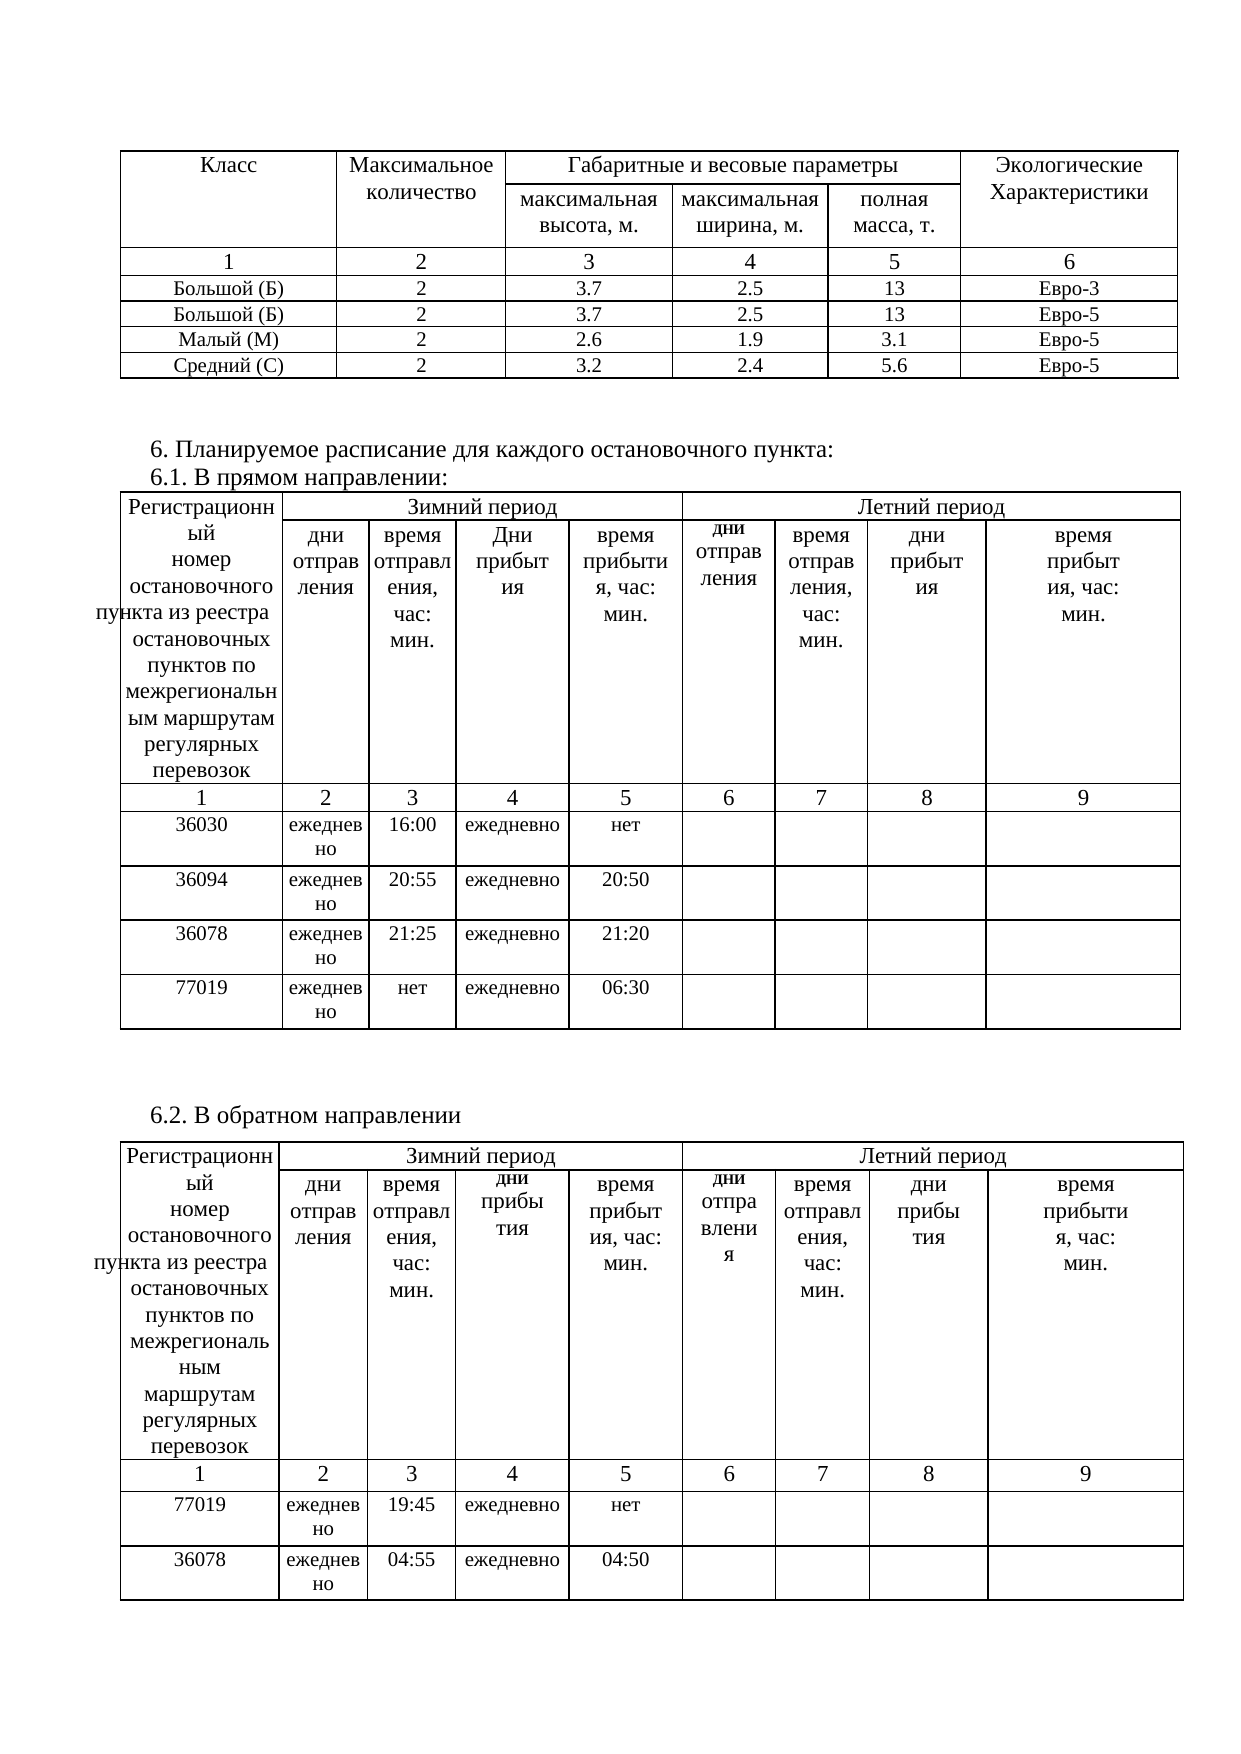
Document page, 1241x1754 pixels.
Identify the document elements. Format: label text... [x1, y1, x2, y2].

table_cell 5.6 [829, 353, 960, 377]
table_cell [868, 867, 985, 919]
table_cell 6 [683, 1460, 775, 1491]
table_cell дни отправ ления [283, 521, 368, 783]
table_cell 4 [673, 248, 827, 274]
table_cell [989, 1547, 1183, 1599]
table_cell 3 [368, 1460, 455, 1491]
table_cell ежедневно [457, 975, 568, 1028]
table_cell [683, 921, 774, 974]
table_cell 2.6 [506, 327, 672, 351]
table_header Регистрационный номер остановочного пункта из реестра остановочных пунктов по межрегиональным маршрутам регулярных перевозок [121, 493, 282, 783]
table_cell 9 [987, 784, 1180, 811]
table_cell 2 [283, 784, 368, 811]
table_cell Евро-5 [961, 327, 1177, 351]
table_cell дни прибы тия [870, 1171, 987, 1459]
table_cell 04:55 [368, 1547, 455, 1599]
table_cell время отправл ения, час: мин. [776, 1171, 869, 1459]
table_cell 3 [506, 248, 672, 274]
table_cell [868, 975, 985, 1028]
table_cell 6 [961, 248, 1177, 274]
table_cell 36094 [121, 867, 282, 919]
table_cell [987, 975, 1180, 1028]
table_cell [987, 867, 1180, 919]
table_cell 36078 [121, 1547, 278, 1599]
table_cell ежедневно [457, 921, 568, 974]
table_cell [987, 812, 1180, 865]
table_cell Евро-5 [961, 353, 1177, 377]
table_cell 2 [337, 276, 505, 300]
table_cell [776, 975, 867, 1028]
table_cell 3.1 [829, 327, 960, 351]
table_cell [683, 1547, 775, 1599]
table_cell 1 [121, 248, 336, 274]
table_cell ежедневно [283, 975, 368, 1028]
table_cell 2 [337, 327, 505, 351]
table_cell нет [370, 975, 455, 1028]
table_cell [683, 867, 774, 919]
table_cell 3.2 [506, 353, 672, 377]
table_cell 77019 [121, 975, 282, 1028]
table_cell 8 [868, 784, 985, 811]
table_cell [683, 1492, 775, 1545]
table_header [121, 1143, 278, 1459]
table_cell 19:45 [368, 1492, 455, 1545]
table_cell время прибыти я, час: мин. [989, 1171, 1183, 1459]
table_header Габаритные и весовые параметры [506, 152, 960, 183]
table_cell [776, 1547, 869, 1599]
table_cell 21:20 [570, 921, 682, 974]
table_cell [683, 975, 774, 1028]
table_cell ДНИ прибы тия [456, 1171, 568, 1459]
table_cell 2.4 [673, 353, 827, 377]
table_cell 06:30 [570, 975, 682, 1028]
table_cell 2 [337, 353, 505, 377]
table_cell 5 [570, 1460, 682, 1491]
table_cell 7 [776, 1460, 869, 1491]
table_cell [987, 921, 1180, 974]
table_cell 2 [337, 248, 505, 274]
table_cell 36030 [121, 812, 282, 865]
table_cell 6 [683, 784, 774, 811]
table_header Зимний период [280, 1143, 682, 1169]
table_cell 4 [456, 1460, 568, 1491]
table_cell [870, 1492, 987, 1545]
table_cell дни прибыт ия [868, 521, 985, 783]
text 6. Планируемое расписание для каждого остановочного пункта: [150, 434, 1090, 462]
table_cell время прибыт ия, час: мин. [987, 521, 1180, 783]
table_cell ежедневно [456, 1492, 568, 1545]
table_cell полная масса, т. [829, 185, 960, 247]
table_header Летний период [683, 493, 1180, 519]
table_cell Евро-3 [961, 276, 1177, 300]
table_header Экологические Характеристики [961, 152, 1177, 247]
table_cell ежедневно [283, 867, 368, 919]
table_cell [868, 921, 985, 974]
table_header Класс [121, 152, 336, 247]
table_cell Малый (М) [121, 327, 336, 351]
table_cell 2.5 [673, 302, 827, 326]
table_cell ежедневно [456, 1547, 568, 1599]
table_cell ежедневно [457, 812, 568, 865]
table_cell 04:50 [570, 1547, 682, 1599]
table_cell Евро-5 [961, 302, 1177, 326]
table_cell [683, 812, 774, 865]
table_cell время прибыт ия, час: мин. [570, 1171, 682, 1459]
table_cell ежедневно [280, 1492, 367, 1545]
table_cell 1 [121, 784, 282, 811]
table_cell ежедневно [283, 812, 368, 865]
table_cell 1 [121, 1460, 278, 1491]
table_cell 21:25 [370, 921, 455, 974]
table_cell 3.7 [506, 276, 672, 300]
table_cell ДНИ отправ ления [683, 521, 774, 783]
table_cell 3 [370, 784, 455, 811]
table_cell [776, 921, 867, 974]
table_cell дни отправ ления [280, 1171, 367, 1459]
table_cell [870, 1547, 987, 1599]
table_cell 20:50 [570, 867, 682, 919]
text 6.1. В прямом направлении: [150, 462, 1090, 491]
table_cell ежедневно [283, 921, 368, 974]
table_cell [989, 1492, 1183, 1545]
table_cell 4 [457, 784, 568, 811]
table_cell время отправ ления, час: мин. [776, 521, 867, 783]
table_cell Большой (Б) [121, 276, 336, 300]
table_cell 13 [829, 302, 960, 326]
table_header Летний период [683, 1143, 1183, 1169]
table_cell [868, 812, 985, 865]
table_cell 8 [870, 1460, 987, 1491]
table_cell Большой (Б) [121, 302, 336, 326]
table_cell 77019 [121, 1492, 278, 1545]
table_cell 13 [829, 276, 960, 300]
table_cell время прибыти я, час: мин. [570, 521, 682, 783]
table_cell ежедневно [280, 1547, 367, 1599]
table_cell 16:00 [370, 812, 455, 865]
table_header Зимний период [283, 493, 682, 519]
table_cell 2.5 [673, 276, 827, 300]
table_cell Дни прибыт ия [457, 521, 568, 783]
table_cell [776, 867, 867, 919]
text 6.2. В обратном направлении [150, 1100, 1090, 1128]
table_cell 2 [337, 302, 505, 326]
table_cell 5 [829, 248, 960, 274]
table_cell ДНИ отпра влени я [683, 1171, 775, 1459]
table_cell [776, 1492, 869, 1545]
table_cell 5 [570, 784, 682, 811]
table_cell 20:55 [370, 867, 455, 919]
table_cell 1.9 [673, 327, 827, 351]
table_cell 3.7 [506, 302, 672, 326]
table_cell время отправл ения, час: мин. [368, 1171, 455, 1459]
table_cell нет [570, 812, 682, 865]
table_cell 9 [989, 1460, 1183, 1491]
table_cell нет [570, 1492, 682, 1545]
table_cell максимальная ширина, м. [673, 185, 827, 247]
table_cell [776, 812, 867, 865]
table_cell 7 [776, 784, 867, 811]
table_cell 2 [280, 1460, 367, 1491]
table_cell время отправл ения, час: мин. [370, 521, 455, 783]
table_cell 36078 [121, 921, 282, 974]
table_cell максимальная высота, м. [506, 185, 672, 247]
table_header Максимальное количество [337, 152, 505, 247]
table_cell Средний (С) [121, 353, 336, 377]
table_cell ежедневно [457, 867, 568, 919]
